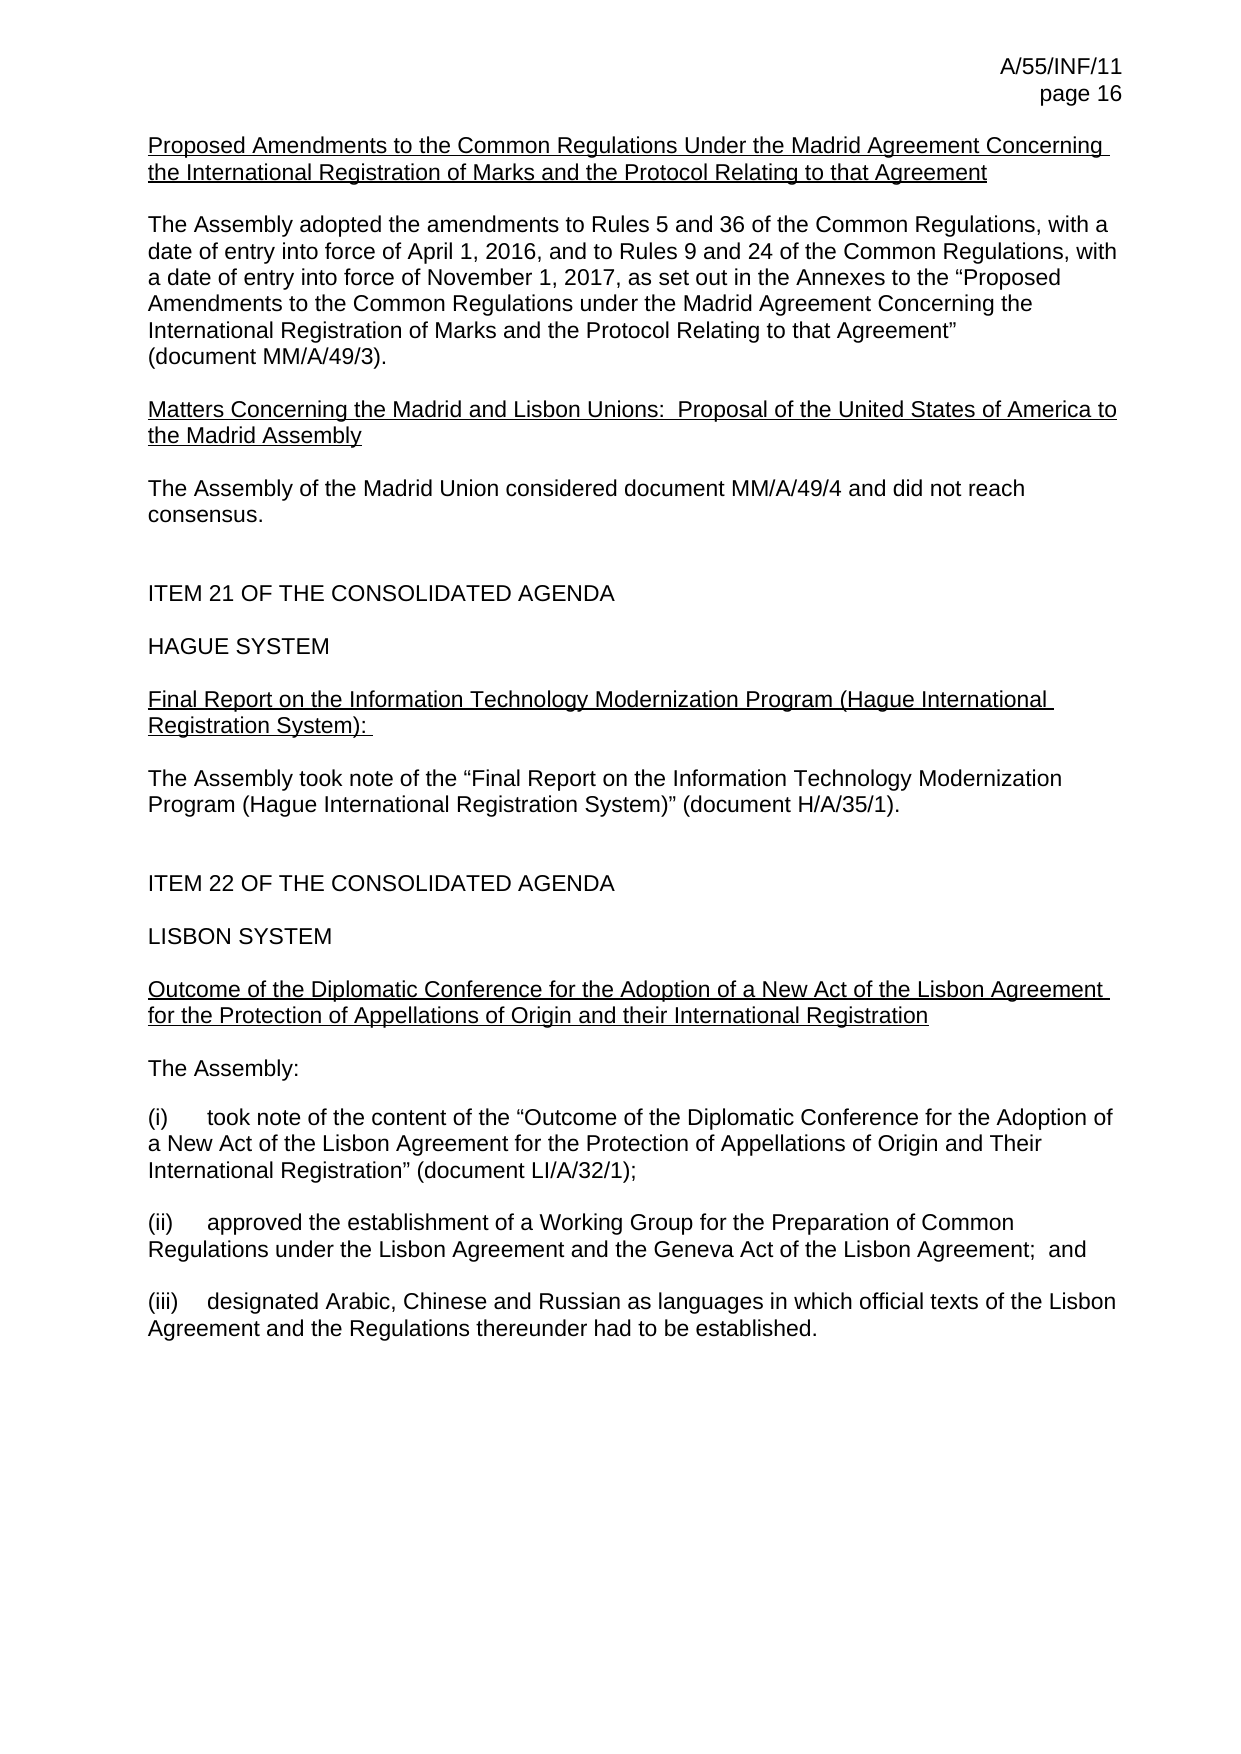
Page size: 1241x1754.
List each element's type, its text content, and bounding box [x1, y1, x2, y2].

text LISBON SYSTEM [148, 923, 1122, 949]
list approved the establishment of a Working Group for the Preparation of Common Regulations under the Lisbon Agreement and the Geneva Act of the Lisbon Agreement; and [148, 1209, 1122, 1262]
text ITEM 21 OF THE CONSOLIDATED AGENDA [148, 580, 1122, 607]
text HAGUE SYSTEM [148, 633, 1122, 659]
text Final Report on the Information Technology Modernization Program (Hague International Registration System): [148, 686, 1122, 738]
list designated Arabic, Chinese and Russian as languages in which official texts of the Lisbon Agreement and the Regulations thereunder had to be established. [148, 1288, 1122, 1341]
subtitle Outcome of the Diplomatic Conference for the Adoption of a New Act of the Lisbon Agreement for the Protection of Appellations of Origin and their International Registration [148, 976, 1122, 1028]
text ITEM 22 OF THE CONSOLIDATED AGENDA [148, 870, 1122, 896]
text The Assembly took note of the “Final Report on the Information Technology Modernization Program (Hague International Registration System)” (document H/A/35/1). [148, 765, 1122, 817]
text Proposed Amendments to the Common Regulations Under the Madrid Agreement Concerning the International Registration of Marks and the Protocol Relating to that Agreement [148, 132, 1122, 185]
text The Assembly adopted the amendments to Rules 5 and 36 of the Common Regulations, with a date of entry into force of April 1, 2016, and to Rules 9 and 24 of the Common Regulations, with a date of entry into force of November 1, 2017, as set out in the Annexes to the “Proposed Amendments to the Common Regulations under the Madrid Agreement Concerning the International Registration of Marks and the Protocol Relating to that Agreement” (document MM/A/49/3). [148, 211, 1122, 369]
list took note of the content of the “Outcome of the Diplomatic Conference for the Adoption of a New Act of the Lisbon Agreement for the Protection of Appellations of Origin and Their International Registration” (document LI/A/32/1); [148, 1104, 1122, 1183]
text Matters Concerning the Madrid and Lisbon Unions: Proposal of the United States of America to the Madrid Assembly [148, 396, 1122, 448]
list The Assembly: [148, 1054, 1122, 1081]
text The Assembly of the Madrid Union considered document MM/A/49/4 and did not reach consensus. [148, 475, 1122, 527]
